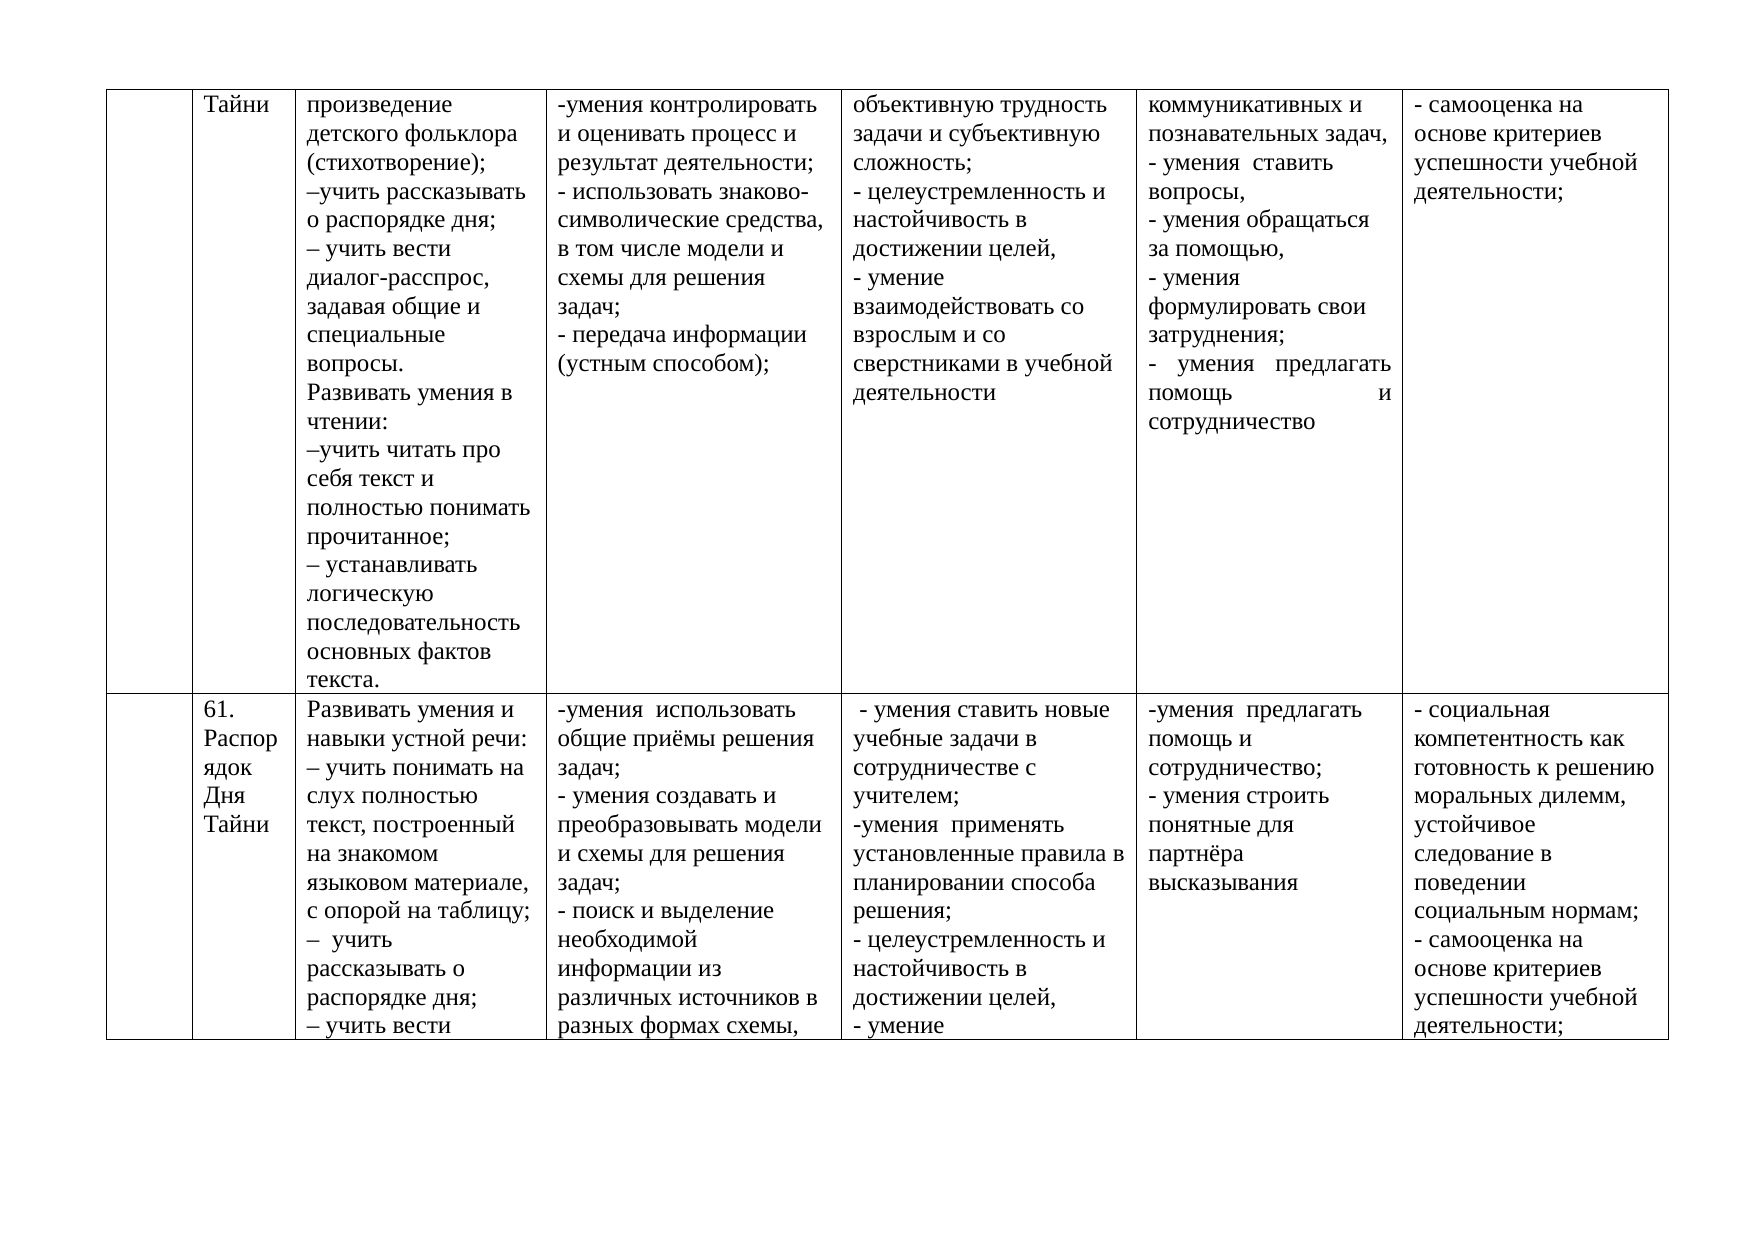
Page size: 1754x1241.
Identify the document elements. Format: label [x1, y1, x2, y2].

table_cell [1137, 90, 1402, 693]
table_cell [296, 694, 546, 1039]
table_cell [1403, 694, 1668, 1039]
table_cell [193, 694, 295, 1039]
table_cell [547, 90, 841, 693]
table_cell [1403, 90, 1668, 693]
table_cell [296, 90, 546, 693]
table_cell [1137, 694, 1402, 1039]
table_cell [107, 694, 192, 1039]
table_cell [107, 90, 192, 693]
table_cell [193, 90, 295, 693]
table_cell [842, 90, 1136, 693]
table_cell [842, 694, 1136, 1039]
table_cell [547, 694, 841, 1039]
